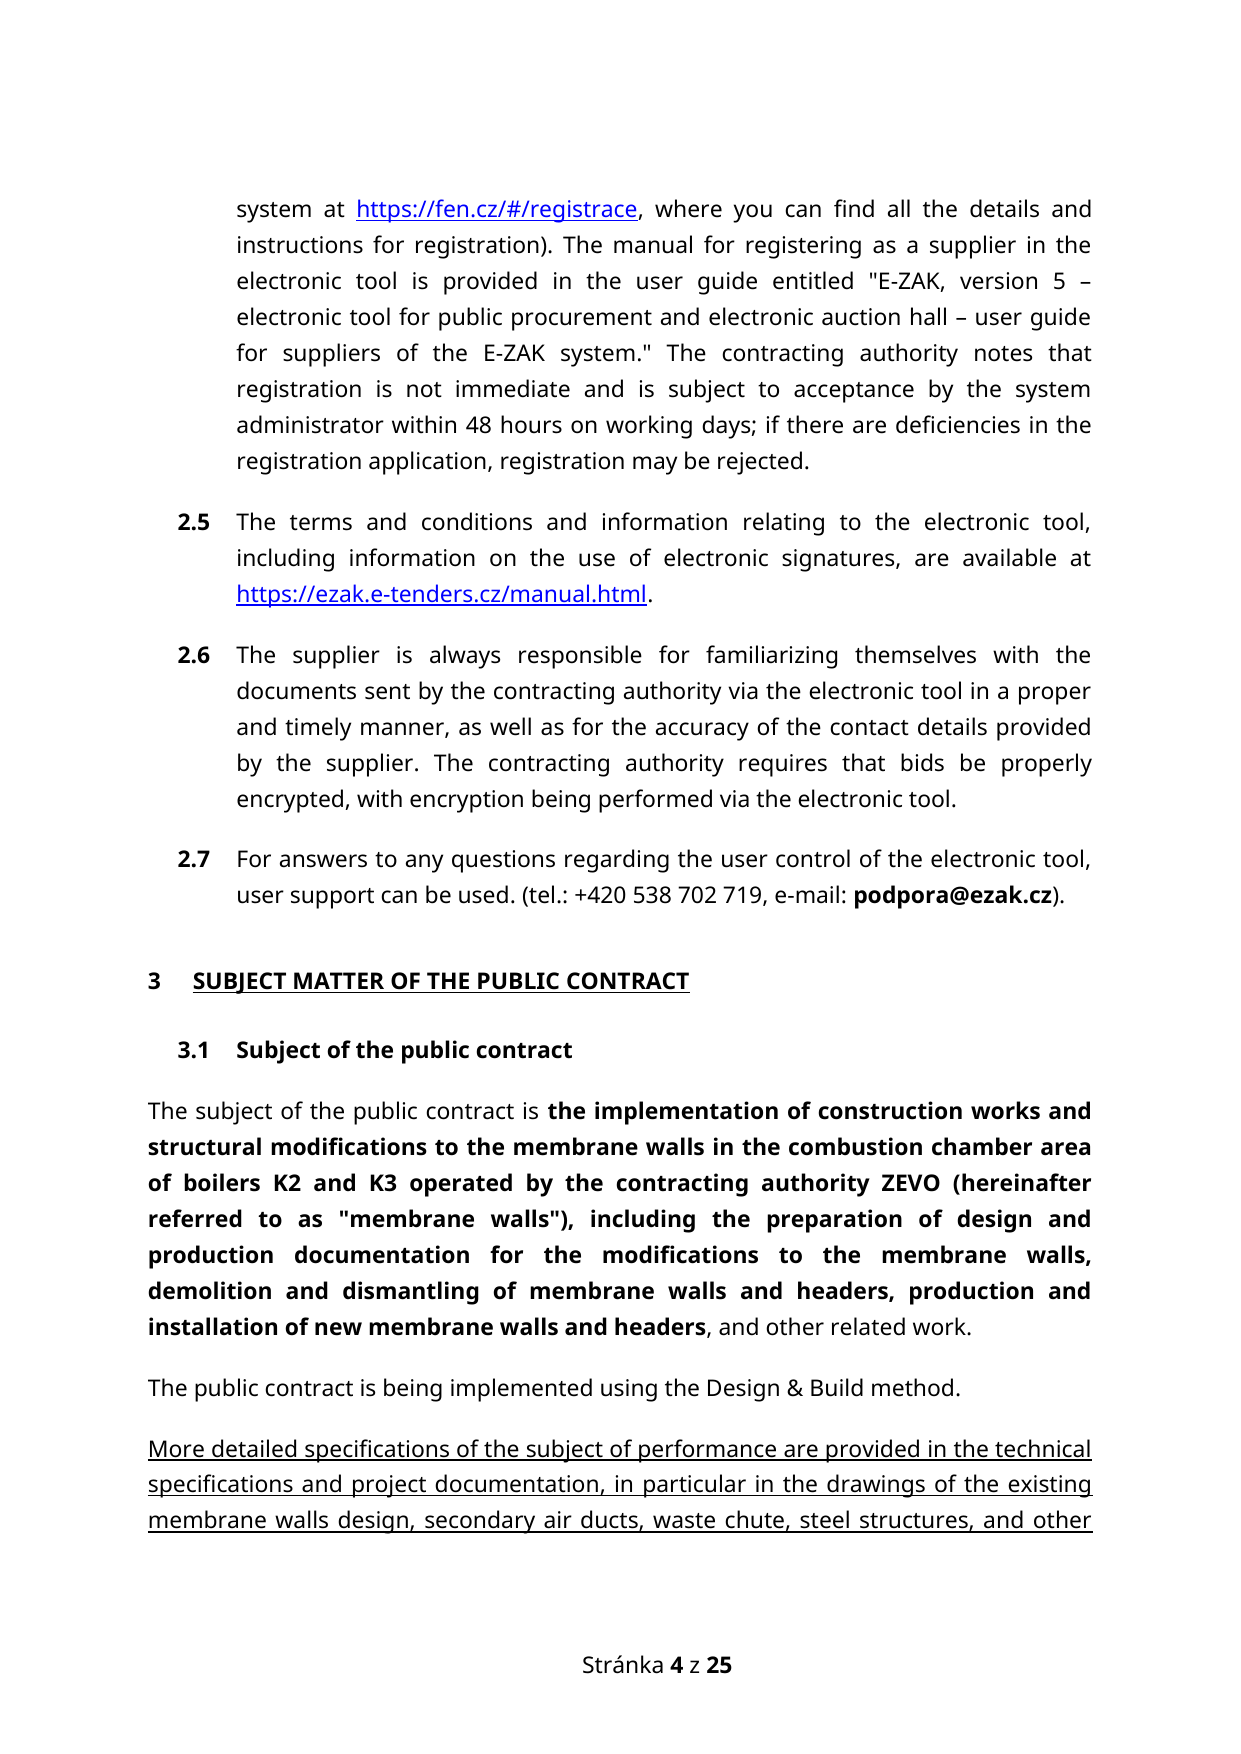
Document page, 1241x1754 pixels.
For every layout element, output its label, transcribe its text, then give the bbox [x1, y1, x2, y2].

text The subject of the public contract is the implementation of construction works and structural modifications to the membrane walls in the combustion chamber area of boilers K2 and K3 operated by the contracting authority ZEVO (hereinafter referred to as "membrane walls"), including the preparation of design and production documentation for the modifications to the membrane walls, demolition and dismantling of membrane walls and headers, production and installation of new membrane walls and headers, and other related work. [148, 1095, 1093, 1342]
text The public contract is being implemented using the Design & Build method. [148, 1372, 1093, 1403]
subtitle For answers to any questions regarding the user control of the electronic tool, user support can be used. (tel.: +420 538 702 719, e-mail: podpora@ezak.cz). [177, 843, 1093, 911]
subtitle The terms and conditions and information relating to the electronic tool, including information on the use of electronic signatures, are available at https://ezak.e-tenders.cz/manual.html. [177, 506, 1093, 609]
subtitle The supplier is always responsible for familiarizing themselves with the documents sent by the contracting authority via the electronic tool in a proper and timely manner, as well as for the accuracy of the contact details provided by the supplier. The contracting authority requires that bids be properly encrypted, with encryption being performed via the electronic tool. [177, 639, 1093, 814]
subtitle Subject of the public contract [177, 1034, 1093, 1065]
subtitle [177, 193, 1093, 476]
subtitle SUBJECT MATTER OF THE PUBLIC CONTRACT [148, 965, 1093, 997]
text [148, 1496, 1093, 1531]
